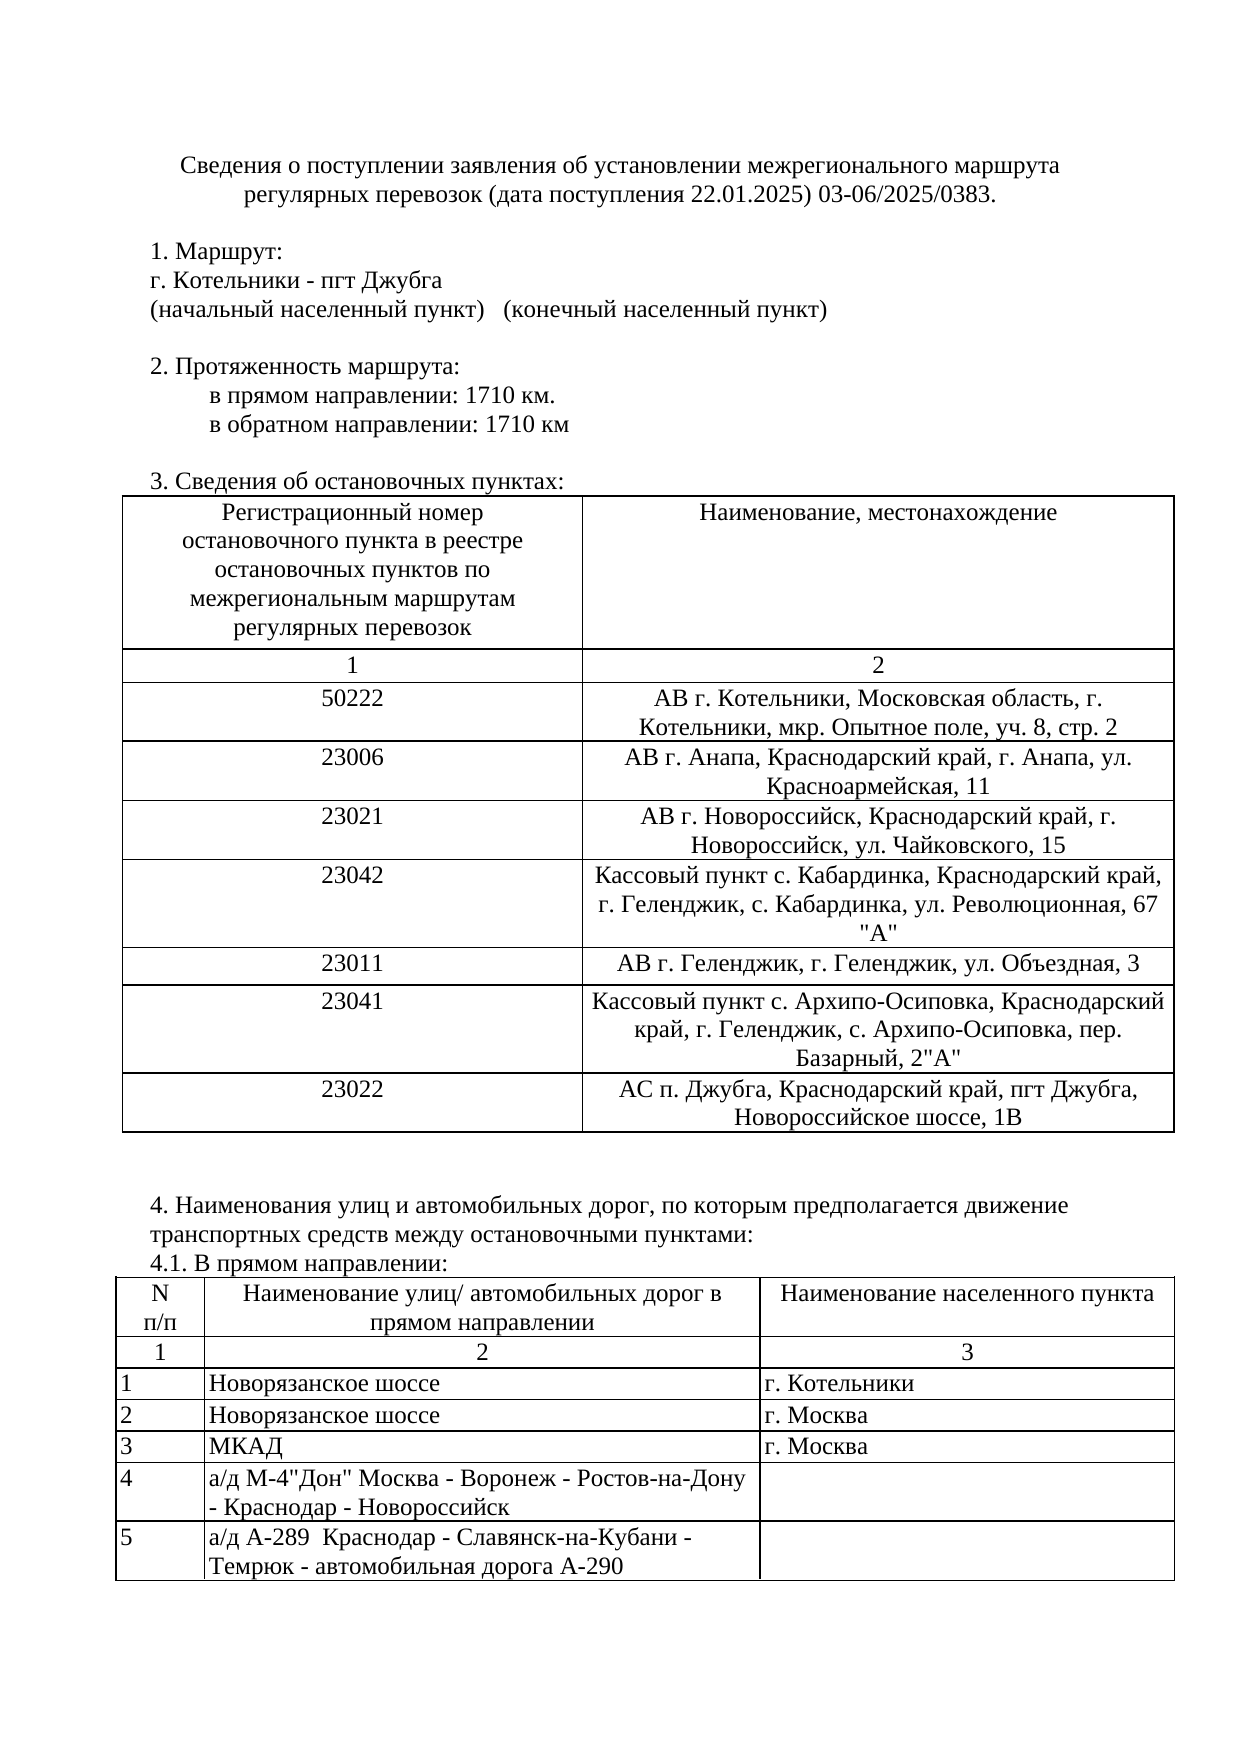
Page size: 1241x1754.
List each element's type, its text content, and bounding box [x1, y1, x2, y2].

table_cell 50222 [123, 683, 582, 740]
table_cell 23006 [123, 742, 582, 799]
text в прямом направлении: 1710 км. [150, 380, 1090, 409]
table_cell [761, 1522, 1174, 1579]
table_header Регистрационный номер остановочного пункта в реестре остановочных пунктов по межрегиональным маршрутам регулярных перевозок [123, 497, 582, 648]
text (начальный населенный пункт) (конечный населенный пункт) [150, 294, 1090, 322]
table_cell АС п. Джубга, Краснодарский край, пгт Джубга, Новороссийское шоссе, 1В [583, 1074, 1173, 1131]
table_cell 1 [123, 650, 582, 681]
table_cell 2 [583, 650, 1173, 681]
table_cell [205, 1522, 759, 1579]
table_cell 23022 [123, 1074, 582, 1131]
table_cell Кассовый пункт с. Архипо-Осиповка, Краснодарский край, г. Геленджик, с. Архипо-Осиповка, пер. Базарный, 2"А" [583, 986, 1173, 1072]
table_cell АВ г. Новороссийск, Краснодарский край, г. Новороссийск, ул. Чайковского, 15 [583, 801, 1173, 858]
text 2. Протяженность маршрута: [150, 351, 1090, 380]
table_cell 2 [117, 1400, 204, 1430]
table_cell Кассовый пункт с. Кабардинка, Краснодарский край, г. Геленджик, с. Кабардинка, ул. Революционная, 67 "А" [583, 860, 1173, 946]
table_cell 23041 [123, 986, 582, 1072]
text 4. Наименования улиц и автомобильных дорог, по которым предполагается движение транспортных средств между остановочными пунктами: [150, 1190, 1090, 1248]
text 4.1. В прямом направлении: [150, 1248, 1090, 1276]
table_cell 5 [117, 1522, 204, 1579]
table_cell АВ г. Геленджик, г. Геленджик, ул. Объездная, 3 [583, 948, 1173, 984]
table_cell а/д М-4"Дон" Москва - Воронеж - Ростов-на-Дону - Краснодар - Новороссийск [205, 1463, 759, 1520]
text 3. Сведения об остановочных пунктах: [150, 466, 1090, 495]
table_cell г. Москва [761, 1400, 1174, 1430]
table_cell 3 [117, 1432, 204, 1461]
table_cell 1 [117, 1369, 204, 1398]
table_cell МКАД [205, 1432, 759, 1461]
table_header Наименование, местонахождение [583, 497, 1173, 648]
table_cell 3 [761, 1337, 1174, 1367]
text 1. Маршрут: [150, 236, 1090, 265]
text г. Котельники - пгт Джубга [150, 265, 1090, 294]
table_header Наименование населенного пункта [761, 1278, 1174, 1336]
text Сведения о поступлении заявления об установлении межрегионального маршрута регулярных перевозок (дата поступления 22.01.2025) 03-06/2025/0383. [150, 150, 1090, 207]
table_cell г. Котельники [761, 1369, 1174, 1398]
table_cell 23011 [123, 948, 582, 984]
table_cell 4 [117, 1463, 204, 1520]
table_cell [761, 1463, 1174, 1520]
text в обратном направлении: 1710 км [150, 409, 1090, 437]
table_cell АВ г. Котельники, Московская область, г. Котельники, мкр. Опытное поле, уч. 8, стр. 2 [583, 683, 1173, 740]
table_cell г. Москва [761, 1432, 1174, 1461]
table_cell 23042 [123, 860, 582, 946]
table_cell Новорязанское шоссе [205, 1369, 759, 1398]
table_header Наименование улиц/ автомобильных дорог в прямом направлении [205, 1278, 759, 1336]
table_cell АВ г. Анапа, Краснодарский край, г. Анапа, ул. Красноармейская, 11 [583, 742, 1173, 799]
table_cell 23021 [123, 801, 582, 858]
table_cell 2 [205, 1337, 759, 1367]
table_header N п/п [117, 1278, 204, 1336]
table_cell Новорязанское шоссе [205, 1400, 759, 1430]
table_cell 1 [117, 1337, 204, 1367]
